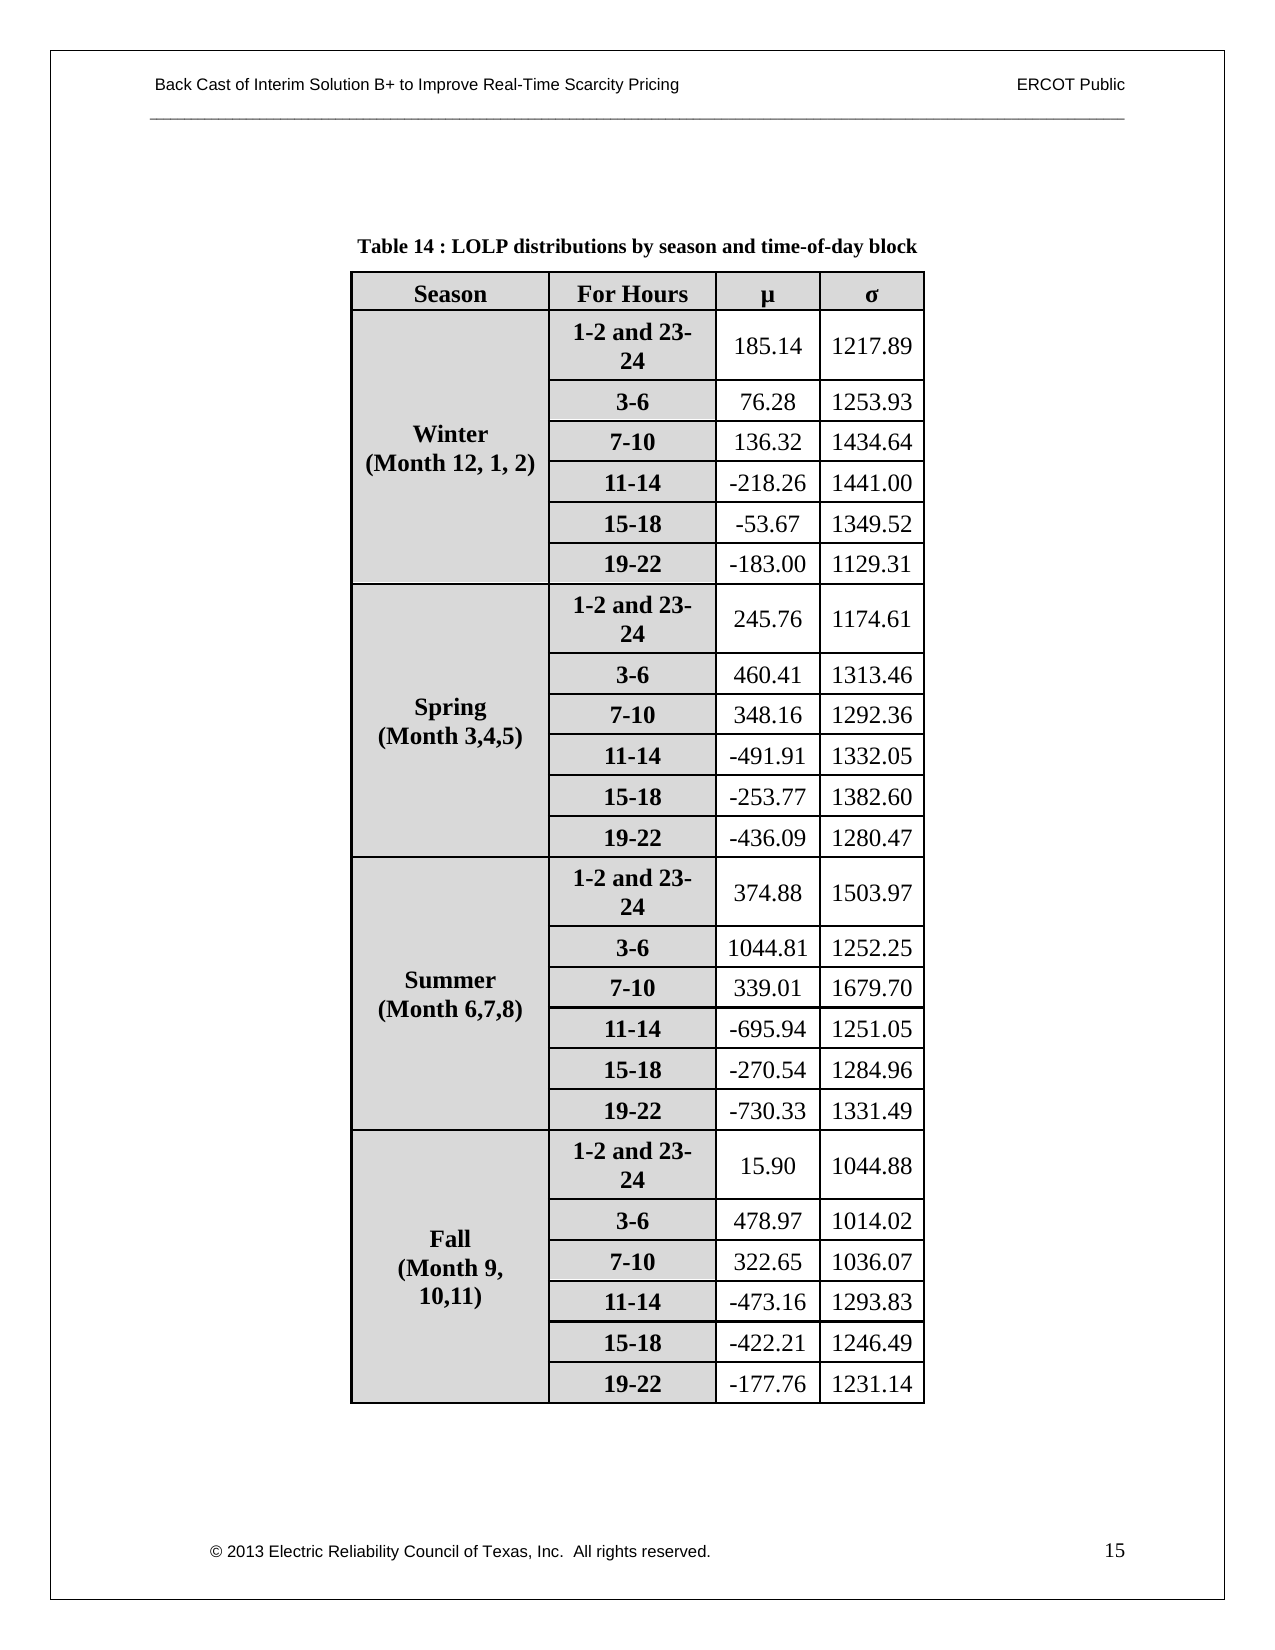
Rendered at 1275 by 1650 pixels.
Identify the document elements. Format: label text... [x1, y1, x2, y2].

table_cell 1-2 and 23-24 [550, 858, 715, 925]
table_cell 1434.64 [821, 422, 923, 460]
table_cell 1332.05 [821, 735, 923, 774]
table_cell 1503.97 [821, 858, 923, 925]
table_cell 1349.52 [821, 503, 923, 542]
table_cell 478.97 [717, 1200, 819, 1239]
table_cell 1036.07 [821, 1241, 923, 1279]
table_cell 1174.61 [821, 585, 923, 652]
table_cell 3-6 [550, 381, 715, 419]
table_cell 15-18 [550, 1049, 715, 1088]
table_cell 15-18 [550, 776, 715, 815]
table_cell 1441.00 [821, 462, 923, 501]
table_cell 7-10 [550, 968, 715, 1006]
table_cell 1293.83 [821, 1282, 923, 1320]
table_cell 19-22 [550, 817, 715, 856]
table_cell -436.09 [717, 817, 819, 856]
table_cell 322.65 [717, 1241, 819, 1279]
table_cell -218.26 [717, 462, 819, 501]
table_cell 19-22 [550, 544, 715, 582]
table_cell 19-22 [550, 1363, 715, 1402]
table_cell 348.16 [717, 695, 819, 733]
table_cell 3-6 [550, 927, 715, 966]
table_cell -491.91 [717, 735, 819, 774]
table_cell 1292.36 [821, 695, 923, 733]
table_cell 1-2 and 23-24 [550, 585, 715, 652]
table_cell 1280.47 [821, 817, 923, 856]
table_cell -177.76 [717, 1363, 819, 1402]
table_cell 11-14 [550, 735, 715, 774]
table_cell 76.28 [717, 381, 819, 419]
table_cell 15-18 [550, 1323, 715, 1361]
table_cell Winter (Month 12, 1, 2) [353, 311, 548, 582]
table_cell -270.54 [717, 1049, 819, 1088]
table_cell 1044.88 [821, 1131, 923, 1198]
table_cell 1129.31 [821, 544, 923, 582]
table_cell 7-10 [550, 1241, 715, 1279]
table_cell 185.14 [717, 311, 819, 379]
table_cell 339.01 [717, 968, 819, 1006]
table_cell 1231.14 [821, 1363, 923, 1402]
table_cell 1253.93 [821, 381, 923, 419]
table_cell 15.90 [717, 1131, 819, 1198]
table_cell 1284.96 [821, 1049, 923, 1088]
table_cell 1382.60 [821, 776, 923, 815]
table_cell 7-10 [550, 422, 715, 460]
table_cell 15-18 [550, 503, 715, 542]
table_cell 1251.05 [821, 1009, 923, 1047]
table_cell 1331.49 [821, 1090, 923, 1129]
table_cell Summer (Month 6,7,8) [353, 858, 548, 1129]
table_cell -183.00 [717, 544, 819, 582]
table_cell 11-14 [550, 1009, 715, 1047]
table_cell 19-22 [550, 1090, 715, 1129]
table_cell 1044.81 [717, 927, 819, 966]
table_cell 11-14 [550, 462, 715, 501]
table_cell -53.67 [717, 503, 819, 542]
table_cell 245.76 [717, 585, 819, 652]
table_cell -695.94 [717, 1009, 819, 1047]
table_cell 1679.70 [821, 968, 923, 1006]
table_cell 1217.89 [821, 311, 923, 379]
table_cell 1313.46 [821, 654, 923, 693]
table_header Season [353, 273, 548, 309]
table_cell 1252.25 [821, 927, 923, 966]
table_cell -473.16 [717, 1282, 819, 1320]
table_cell 1014.02 [821, 1200, 923, 1239]
table_cell -422.21 [717, 1323, 819, 1361]
table_cell 1246.49 [821, 1323, 923, 1361]
text Table 14 : LOLP distributions by season and time-of-day block [150, 234, 1125, 258]
table_cell 136.32 [717, 422, 819, 460]
table_cell Fall (Month 9, 10,11) [353, 1131, 548, 1402]
table_cell Spring (Month 3,4,5) [353, 585, 548, 856]
table_cell -730.33 [717, 1090, 819, 1129]
table_cell 460.41 [717, 654, 819, 693]
table_cell 7-10 [550, 695, 715, 733]
table_header For Hours [550, 273, 715, 309]
table_cell 1-2 and 23-24 [550, 1131, 715, 1198]
table_cell 3-6 [550, 654, 715, 693]
table_header σ [821, 273, 923, 309]
table_header μ [717, 273, 819, 309]
table_cell 3-6 [550, 1200, 715, 1239]
table_cell 374.88 [717, 858, 819, 925]
table_cell 11-14 [550, 1282, 715, 1320]
table_cell -253.77 [717, 776, 819, 815]
table_cell 1-2 and 23-24 [550, 311, 715, 379]
